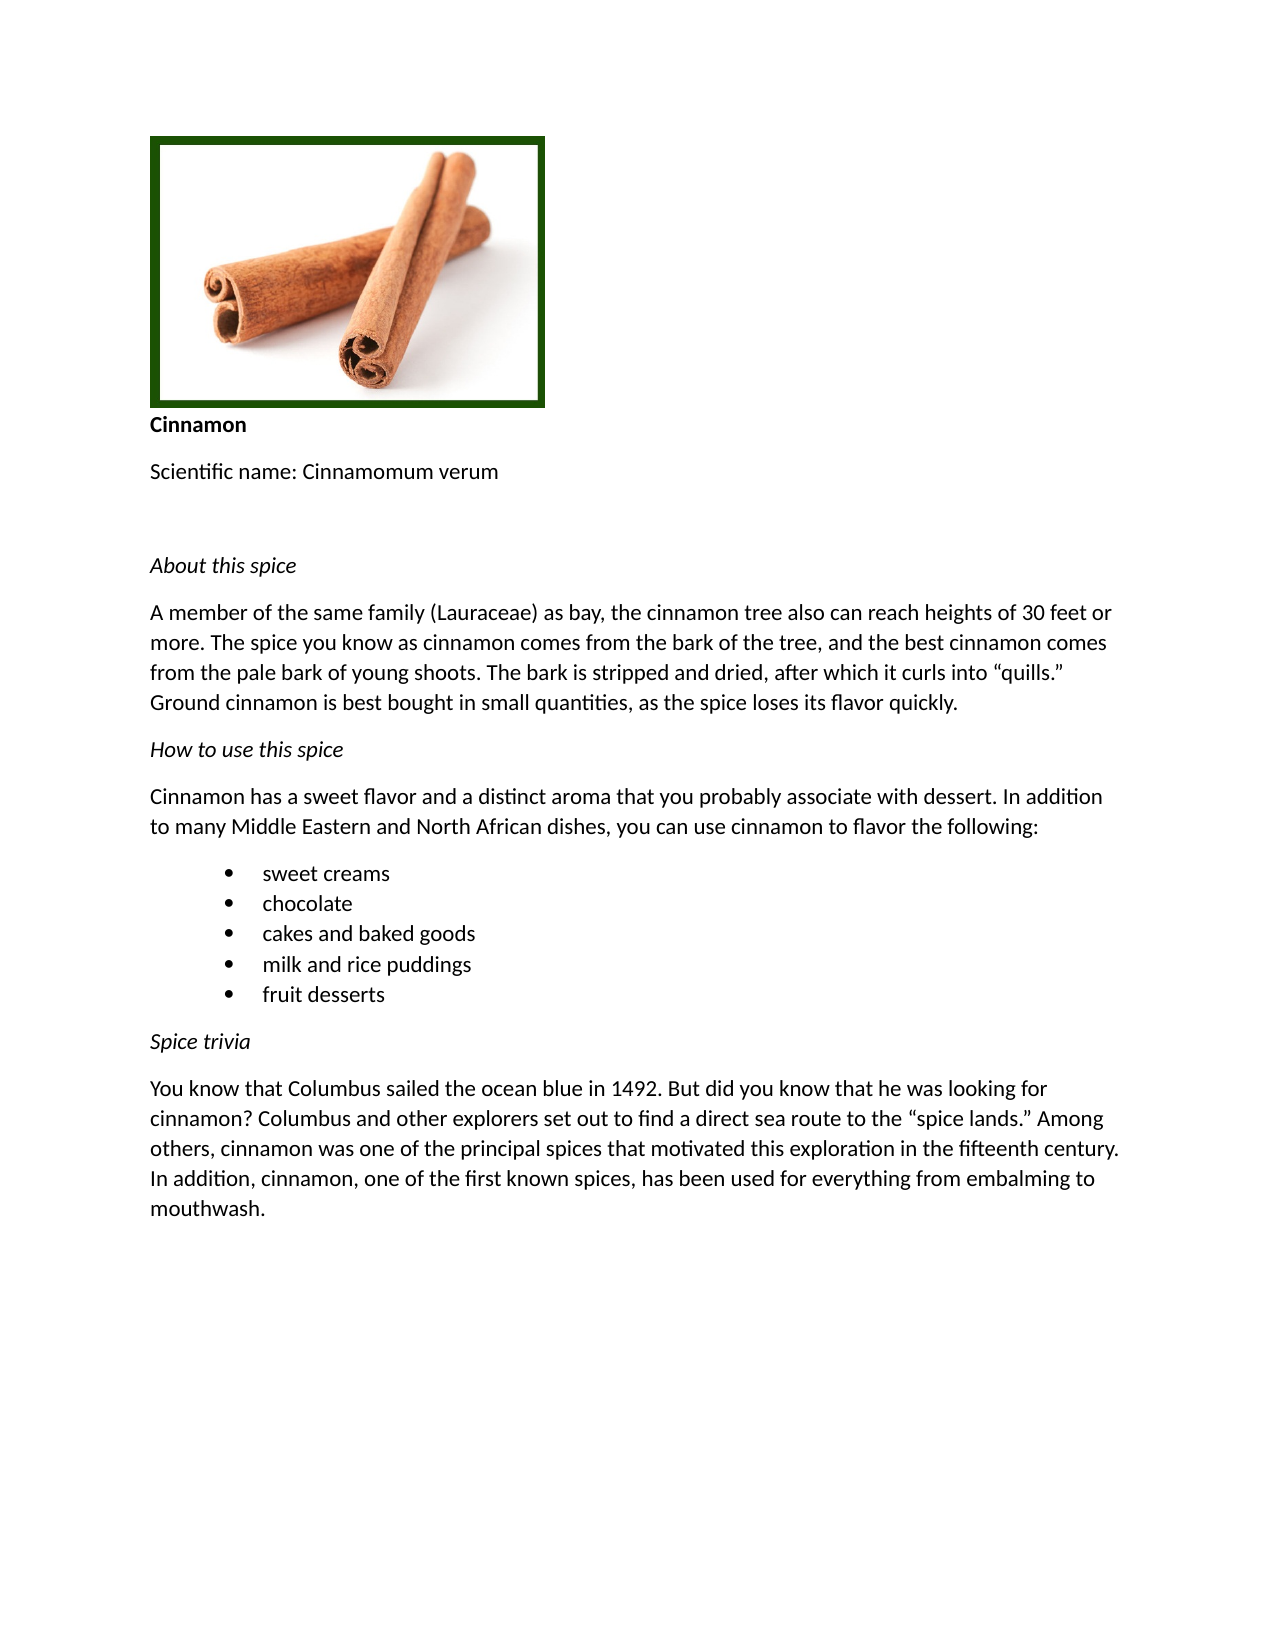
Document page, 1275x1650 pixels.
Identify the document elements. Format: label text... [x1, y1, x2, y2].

list sweet creams [225, 859, 1125, 887]
text Cinnamon has a sweet flavor and a distinct aroma that you probably associate with dessert. In addition to many Middle Eastern and North African dishes, you can use cinnamon to flavor the following: [150, 782, 1125, 840]
list cakes and baked goods [225, 919, 1125, 948]
text Scientific name: Cinnamomum verum [150, 457, 1125, 485]
list milk and rice puddings [225, 950, 1125, 978]
text A member of the same family (Lauraceae) as bay, the cinnamon tree also can reach heights of 30 feet or more. The spice you know as cinnamon comes from the bark of the tree, and the best cinnamon comes from the pale bark of young shoots. The bark is stripped and dried, after which it curls into “quills.” Ground cinnamon is best bought in small quantities, as the spice loses its flavor quickly. [150, 598, 1125, 716]
text You know that sailed the ocean blue in 1492. But did you know that he was looking for cinnamon? Columbus and other explorers set out to find a direct sea route to the “spice lands.” Among others, cinnamon was one of the principal spices that motivated this exploration in the fifteenth century. In addition, cinnamon, one of the first known spices, has been used for everything from embalming to mouthwash. [150, 1074, 1125, 1223]
text Spice trivia [150, 1027, 1125, 1055]
list fruit desserts [225, 980, 1125, 1008]
text About this spice [150, 551, 1125, 579]
text How to use this spice [150, 735, 1125, 763]
picture [150, 136, 545, 408]
list chocolate [225, 889, 1125, 917]
